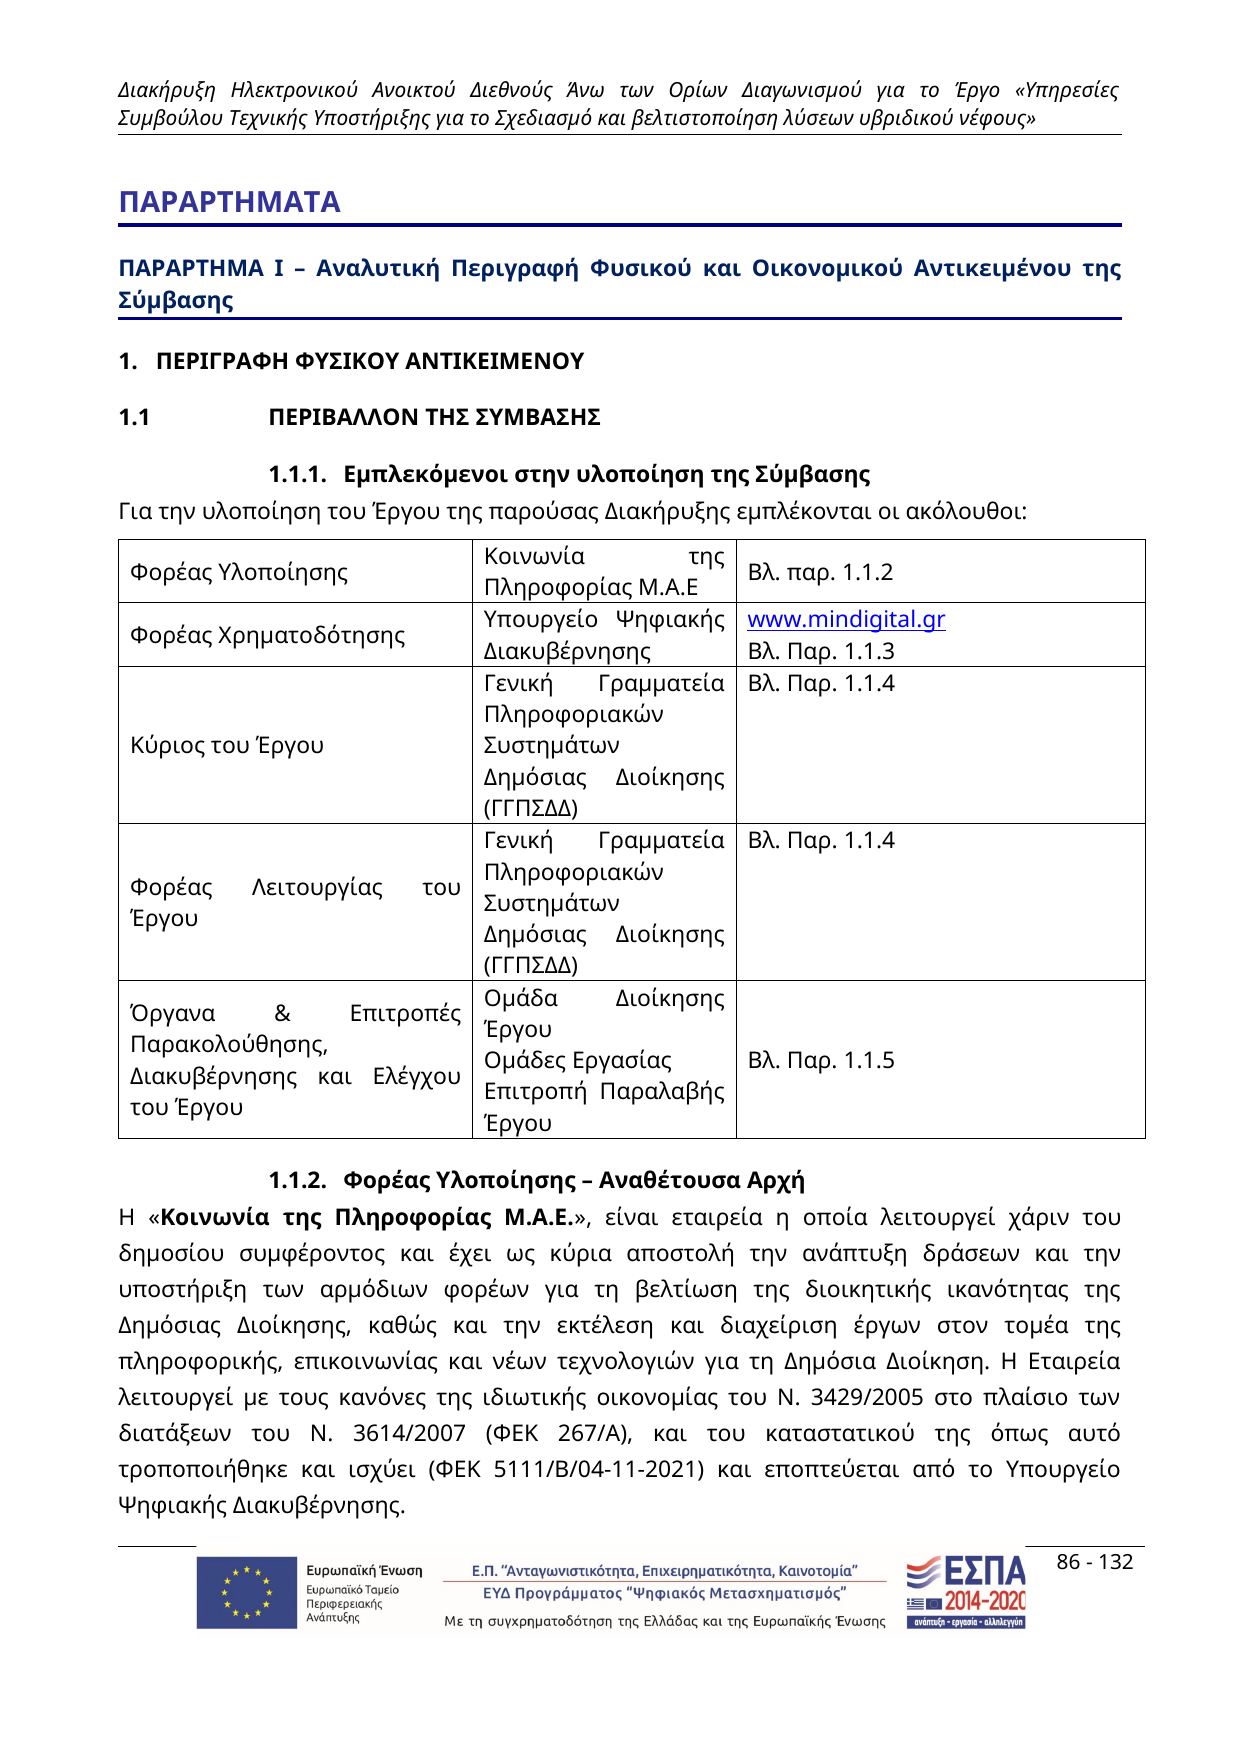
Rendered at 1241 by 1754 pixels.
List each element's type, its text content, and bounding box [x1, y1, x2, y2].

subtitle ΠΑΡΑΡΤΗΜΑΤΑ [118, 181, 1122, 223]
table_cell Όργανα & Επιτροπές Παρακολούθησης, Διακυβέρνησης και Ελέγχου του Έργου [119, 981, 472, 1138]
subtitle ΠΕΡΙΓΡΑΦΗ ΦΥΣΙΚΟΥ ΑΝΤΙΚΕΙΜΕΝΟΥ [118, 345, 1122, 376]
text Η «Κοινωνία της Πληροφορίας Μ.Α.Ε.», είναι εταιρεία η οποία λειτουργεί χάριν του δημοσίου συμφέροντος και έχει ως κύρια αποστολή την ανάπτυξη δράσεων και την υποστήριξη των αρμόδιων φορέων για τη βελτίωση της διοικητικής ικανότητας της Δημόσιας Διοίκησης, καθώς και την εκτέλεση και διαχείριση έργων στον τομέα της πληροφορικής, επικοινωνίας και νέων τεχνολογιών για τη Δημόσια Διοίκηση. Η Εταιρεία λειτουργεί με τους κανόνες της ιδιωτικής οικονομίας του N. 3429/2005 στο πλαίσιο των διατάξεων του N. 3614/2007 (ΦΕΚ 267/Α), και του καταστατικού της όπως αυτό τροποποιήθηκε και ισχύει (ΦΕΚ 5111/Β/04-11-2021) και εποπτεύεται από το Υπουργείο Ψηφιακής Διακυβέρνησης. [118, 1201, 1122, 1520]
subtitle Εμπλεκόμενοι στην υλοποίηση της Σύμβασης [268, 457, 1122, 489]
table_cell Γενική Γραμματεία Πληροφοριακών Συστημάτων Δημόσιας Διοίκησης (ΓΓΠΣΔΔ) [473, 667, 736, 823]
table_cell Φορέας Χρηματοδότησης [119, 603, 472, 666]
table_header Κοινωνία της Πληροφορίας Μ.Α.Ε [473, 540, 736, 602]
subtitle ΠΕΡΙΒΑΛΛΟΝ ΤΗΣ ΣΥΜΒΑΣΗΣ [118, 401, 1122, 432]
table_cell www.mindigital.gr Βλ. Παρ. ‎1.1.3 [737, 603, 1145, 666]
table_header Φορέας Υλοποίησης [119, 540, 472, 602]
table_cell Βλ. Παρ. ‎1.1.4 [737, 824, 1145, 980]
table_cell Υπουργείο Ψηφιακής Διακυβέρνησης [473, 603, 736, 666]
table_cell Βλ. Παρ. ‎1.1.5 [737, 981, 1145, 1138]
table_cell Ομάδα Διοίκησης Έργου Ομάδες Εργασίας Επιτροπή Παραλαβής Έργου [473, 981, 736, 1138]
subtitle Φορέας Υλοποίησης – Αναθέτουσα Αρχή [268, 1164, 1122, 1195]
table_cell Κύριος του Έργου [119, 667, 472, 823]
text Για την υλοποίηση του Έργου της παρούσας Διακήρυξης εμπλέκονται οι ακόλουθοι: [118, 495, 1122, 526]
table_header Βλ. παρ. ‎1.1.2 [737, 540, 1145, 602]
table_cell Γενική Γραμματεία Πληροφοριακών Συστημάτων Δημόσιας Διοίκησης (ΓΓΠΣΔΔ) [473, 824, 736, 980]
table_cell Βλ. Παρ. ‎1.1.4 [737, 667, 1145, 823]
table_cell Φορέας Λειτουργίας του Έργου [119, 824, 472, 980]
picture [194, 1545, 1025, 1637]
subtitle ΠΑΡΑΡΤΗΜΑ Ι – Αναλυτική Περιγραφή Φυσικού και Οικονομικού Αντικειμένου της Σύμβασης [118, 252, 1122, 317]
